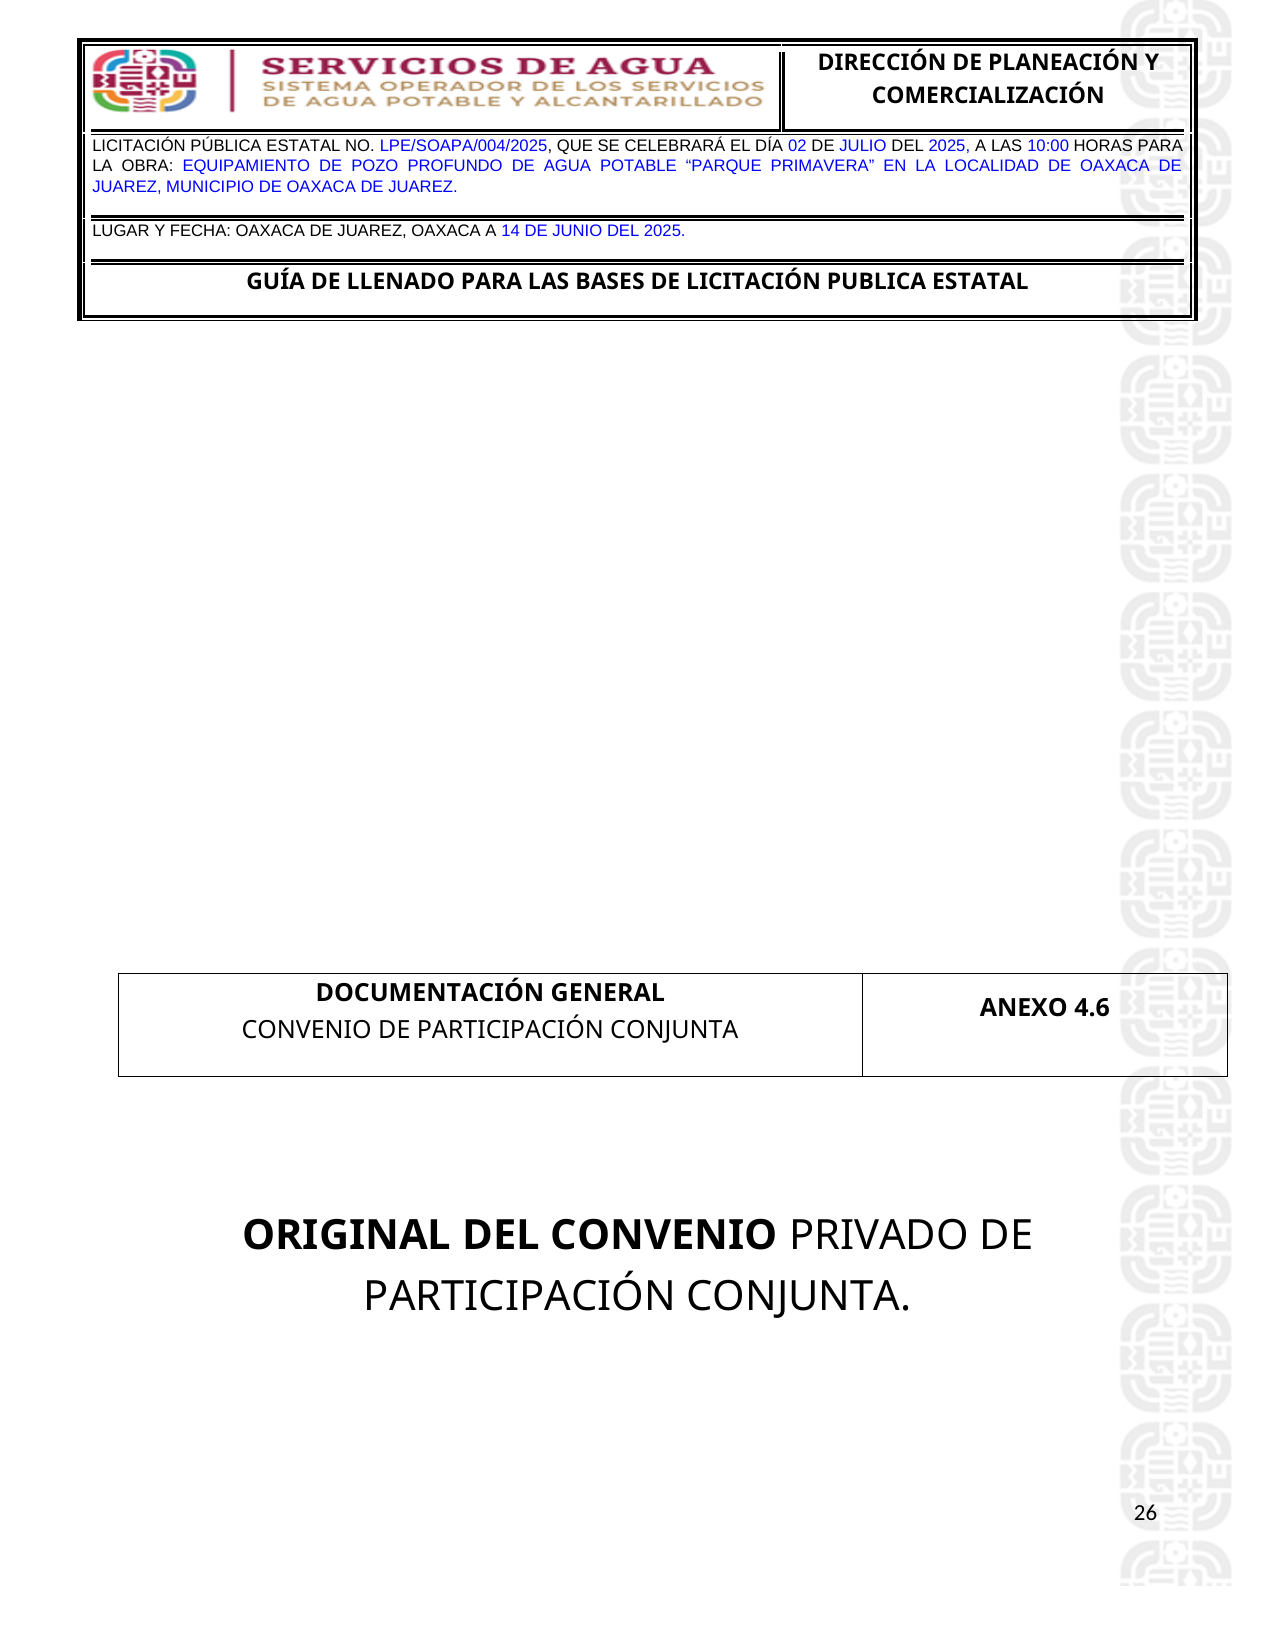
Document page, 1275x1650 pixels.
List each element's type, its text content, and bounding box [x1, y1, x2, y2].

picture [88, 46, 773, 123]
picture [1105, 42, 1194, 320]
picture [1105, 0, 1235, 1586]
table_header DOCUMENTACIÓN GENERAL CONVENIO DE PARTICIPACIÓN CONJUNTA [119, 974, 862, 1076]
table_header ANEXO 4.6 [863, 974, 1227, 1076]
picture [1106, 56, 1114, 67]
text ORIGINAL DEL CONVENIO PRIVADO DE PARTICIPACIÓN CONJUNTA. [118, 1205, 1157, 1323]
